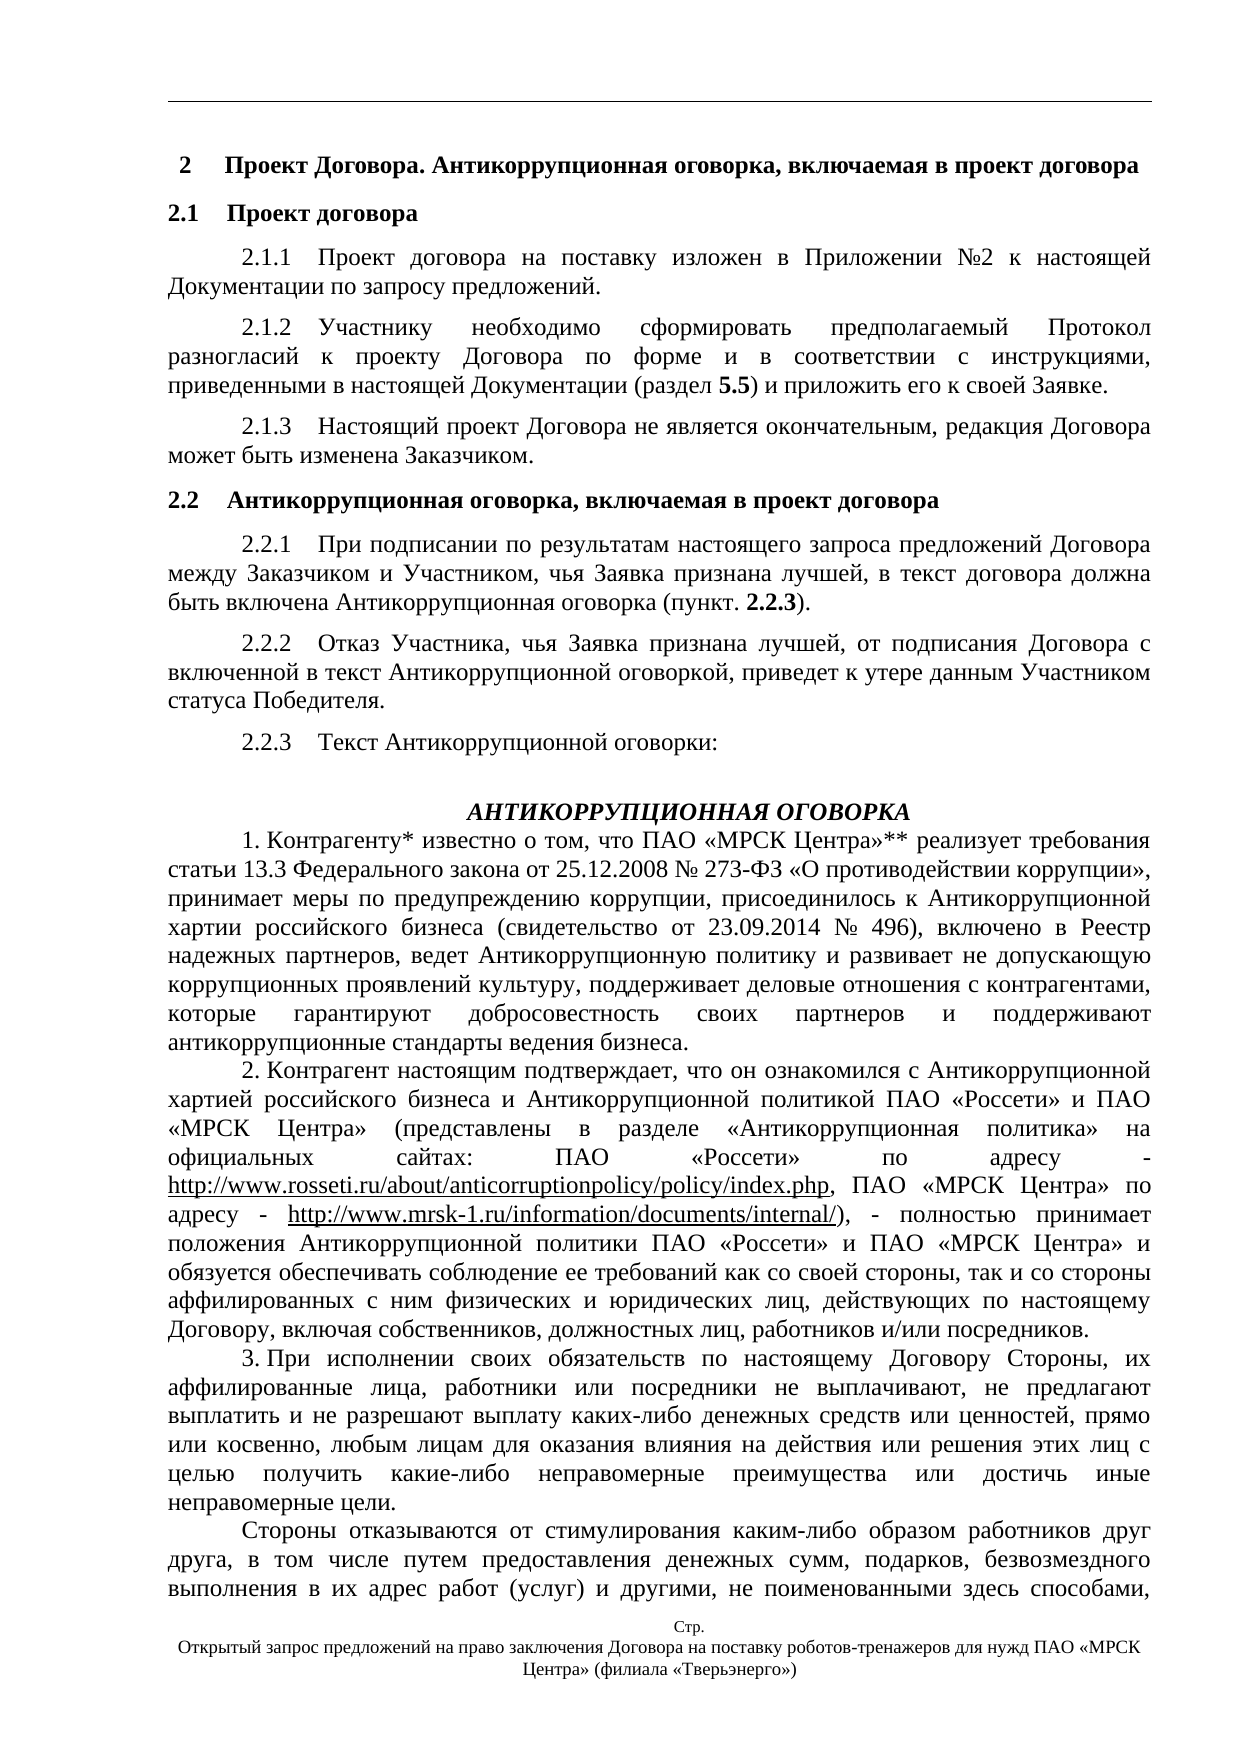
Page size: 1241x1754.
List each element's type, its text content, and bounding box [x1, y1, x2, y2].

text 3. При исполнении своих обязательств по настоящему Договору Стороны, их аффилированные лица, работники или посредники не выплачивают, не предлагают выплатить и не разрешают выплату каких-либо денежных средств или ценностей, прямо или косвенно, любым лицам для оказания влияния на действия или решения этих лиц с целью получить какие-либо неправомерные преимущества или достичь иные неправомерные цели. [168, 1343, 1152, 1516]
subtitle Проект договора [168, 198, 1152, 227]
subtitle Настоящий проект Договора не является окончательным, редакция Договора может быть изменена Заказчиком. [168, 411, 1152, 468]
subtitle Отказ Участника, чья Заявка признана лучшей, от подписания Договора с включенной в текст Антикоррупционной оговоркой, приведет к утере данным Участником статуса Победителя. [168, 628, 1152, 714]
subtitle Антикоррупционная оговорка, включаемая в проект договора [168, 485, 1152, 514]
text АНТИКОРРУПЦИОННАЯ ОГОВОРКА [168, 797, 1152, 826]
subtitle Проект договора на поставку изложен в Приложении №2 к настоящей Документации по запросу предложений. [168, 242, 1152, 300]
subtitle Проект Договора. Антикоррупционная оговорка, включаемая в проект договора [166, 150, 1152, 179]
subtitle При подписании по результатам настоящего запроса предложений Договора между Заказчиком и Участником, чья Заявка признана лучшей, в текст договора должна быть включена Антикоррупционная оговорка (пункт. 2.2.3). [168, 529, 1152, 616]
subtitle Участнику необходимо сформировать предполагаемый Протокол разногласий к проекту Договора по форме и в соответствии с инструкциями, приведенными в настоящей Документации (раздел 5.5) и приложить его к своей Заявке. [168, 312, 1152, 398]
text 1. Контрагенту* известно о том, что ПАО «МРСК Центра»** реализует требования статьи 13.3 Федерального закона от 25.12.2008 № 273-ФЗ «О противодействии коррупции», принимает меры по предупреждению коррупции, присоединилось к Антикоррупционной хартии российского бизнеса (свидетельство от 23.09.2014 № 496), включено в Реестр надежных партнеров, ведет Антикоррупционную политику и развивает не допускающую коррупционных проявлений культуру, поддерживает деловые отношения с контрагентами, которые гарантируют добросовестность своих партнеров и поддерживают антикоррупционные стандарты ведения бизнеса. [168, 826, 1152, 1056]
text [168, 1516, 1152, 1602]
subtitle Текст Антикоррупционной оговорки: [168, 727, 1152, 756]
text 2. Контрагент настоящим подтверждает, что он ознакомился с Антикоррупционной хартией российского бизнеса и Антикоррупционной политикой ПАО «Россети» и ПАО «МРСК Центра» (представлены в разделе «Антикоррупционная политика» на официальных сайтах: ПАО «Россети» по адресу - http://www.rosseti.ru/about/anticorruptionpolicy/policy/index.php, ПАО «МРСК Центра» по адресу - http://www.mrsk-1.ru/information/documents/internal/), - полностью принимает положения Антикоррупционной политики ПАО «Россети» и ПАО «МРСК Центра» и обязуется обеспечивать соблюдение ее требований как со своей стороны, так и со стороны аффилированных с ним физических и юридических лиц, действующих по настоящему Договору, включая собственников, должностных лиц, работников и/или посредников. [168, 1056, 1152, 1343]
